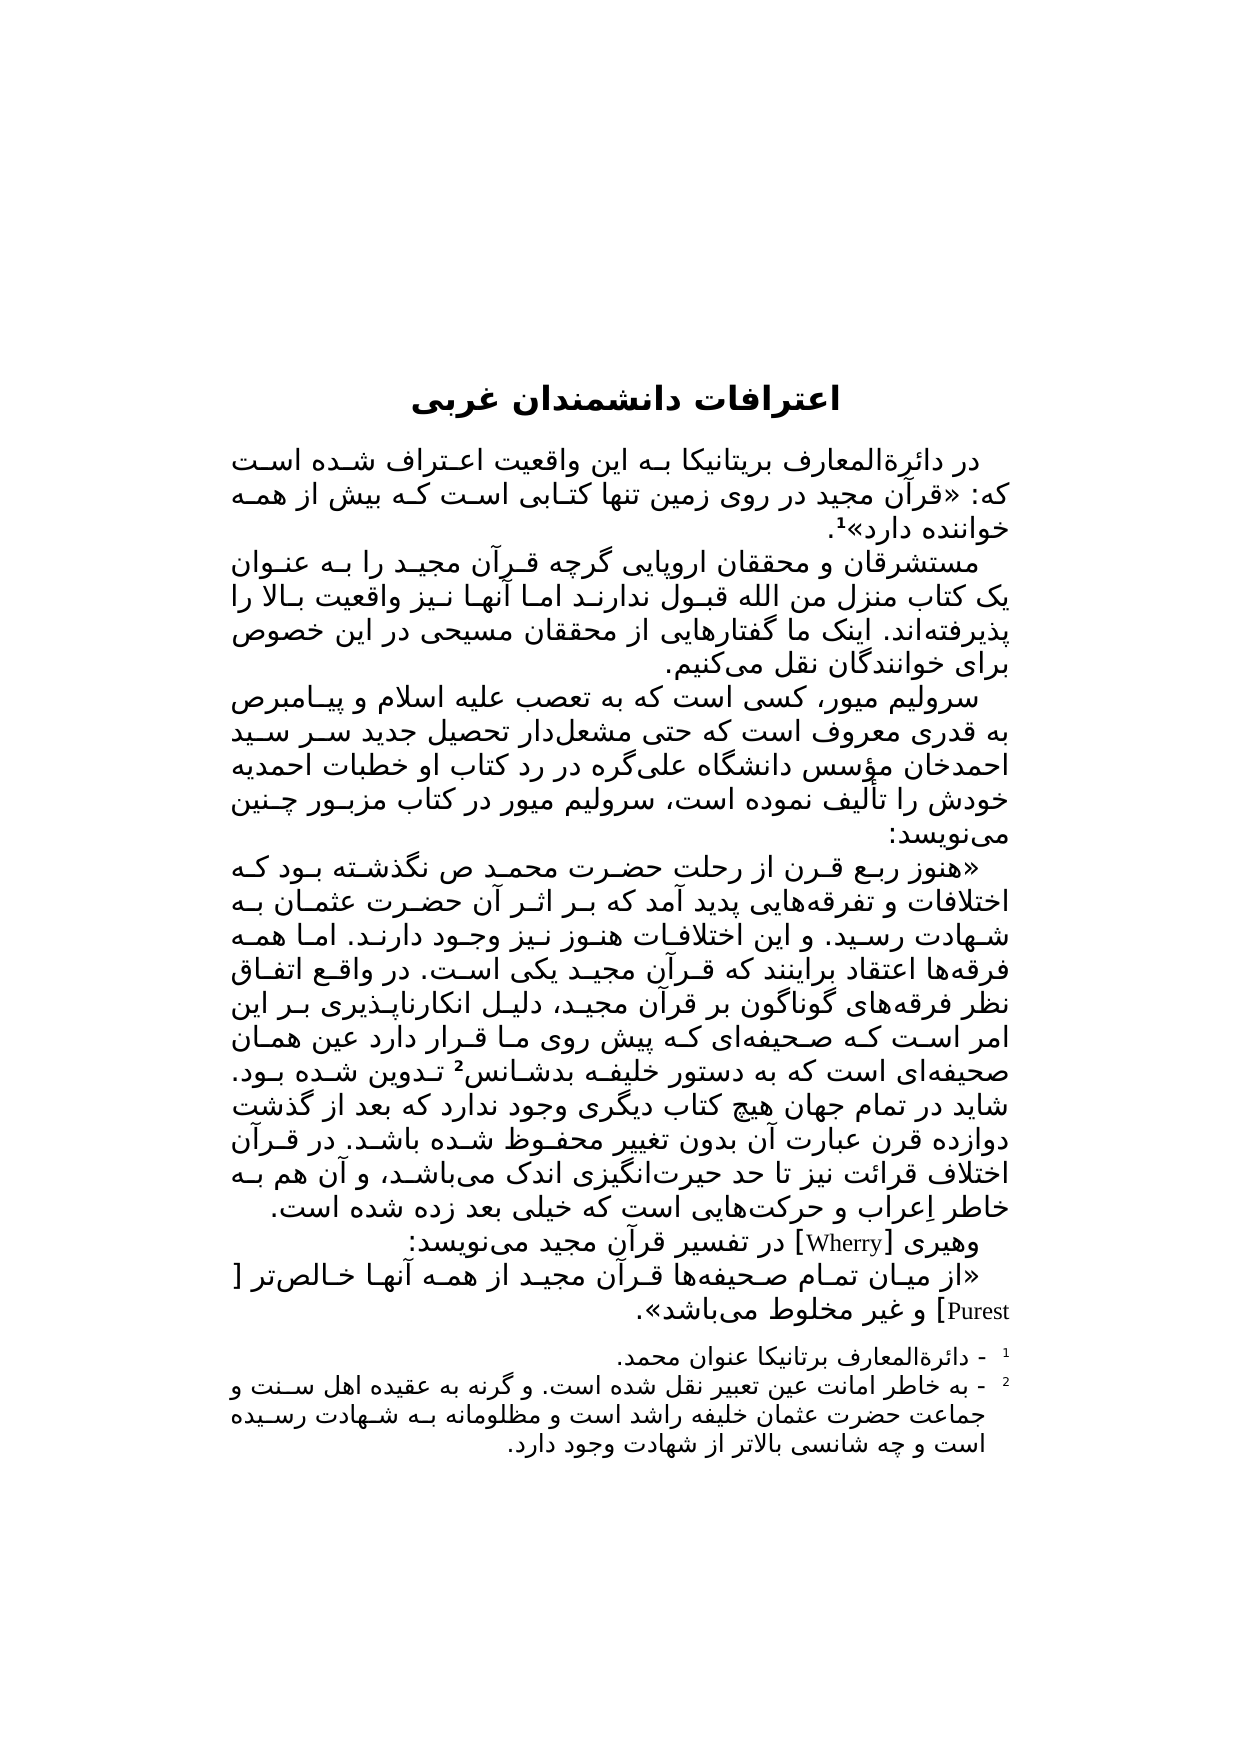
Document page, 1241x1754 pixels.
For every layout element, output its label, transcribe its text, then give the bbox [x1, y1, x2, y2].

text وهیری [Wherry] در تفسیر قرآن مجید می‌نویسد: [230, 1224, 1010, 1258]
text سرولیم میور، کسی است که به تعصب علیه اسلام و پیامبرص به قدری معروف است که حتی مشعل‌دار تحصیل جدید سر سید احمدخان مؤسس دانشگاه علی‌گره در رد کتاب او خطبات احمدیه خودش را تألیف نموده است، سرولیم میور در کتاب مزبور چنین می‌نویسد: [230, 681, 1010, 851]
text «هنوز ربع قرن از رحلت حضرت محمد ص نگذشته بود که اختلافات و تفرقه‌هایی پدید آمد که بر اثر آن حضرت عثمان به شهادت رسید. و این اختلافات هنوز نیز وجود دارند. اما همه فرقه‌ها اعتقاد براینند که قرآن مجید یکی است. در واقع اتفاق نظر فرقه‌های گوناگون بر قرآن مجید، دلیل انکا‌رناپذیری بر این امر است که صحیفه‌‌ای که پیش روی ما قرار دارد عین همان صحیفه‌ای است که به دستور خلیفه بدشانس تدوین شده بود. شاید در تمام جهان هیچ کتاب دیگری وجود ندارد که بعد از گذشت دوازده قرن عبارت آن بدون تغییر محفوظ شده باشد. در قرآن اختلاف قرائت نیز تا حد حیرت‌انگیزی اندک می‌باشد، و آن هم به خاطر اِعراب و حرکت‌هایی است که خیلی بعد زده شده است. [230, 851, 1010, 1224]
text «از میان تمام صحیفه‌ها قرآن مجید از همه آنها خالص‌تر [Purest] و غیر مخلوط می‌باشد». [230, 1258, 1010, 1326]
text اعترافات دانشمندان غربی [230, 379, 1010, 418]
text مستشرقان و محققان اروپایی گرچه قرآن مجید را به عنوان یک کتاب منزل من الله قبول ندارند اما آنها نیز واقعیت بالا را پذیرفته‌اند. اینک ما گفتارهایی از محققان مسیحی در این خصوص برای خوانندگان نقل می‌کنیم. [230, 545, 1010, 681]
text در دائرة‌المعارف بریتانیکا به این واقعیت اعتراف شده است که: «قرآن مجید در روی زمین تنها کتابی است که بیش از همه خواننده دارد». [230, 443, 1010, 545]
